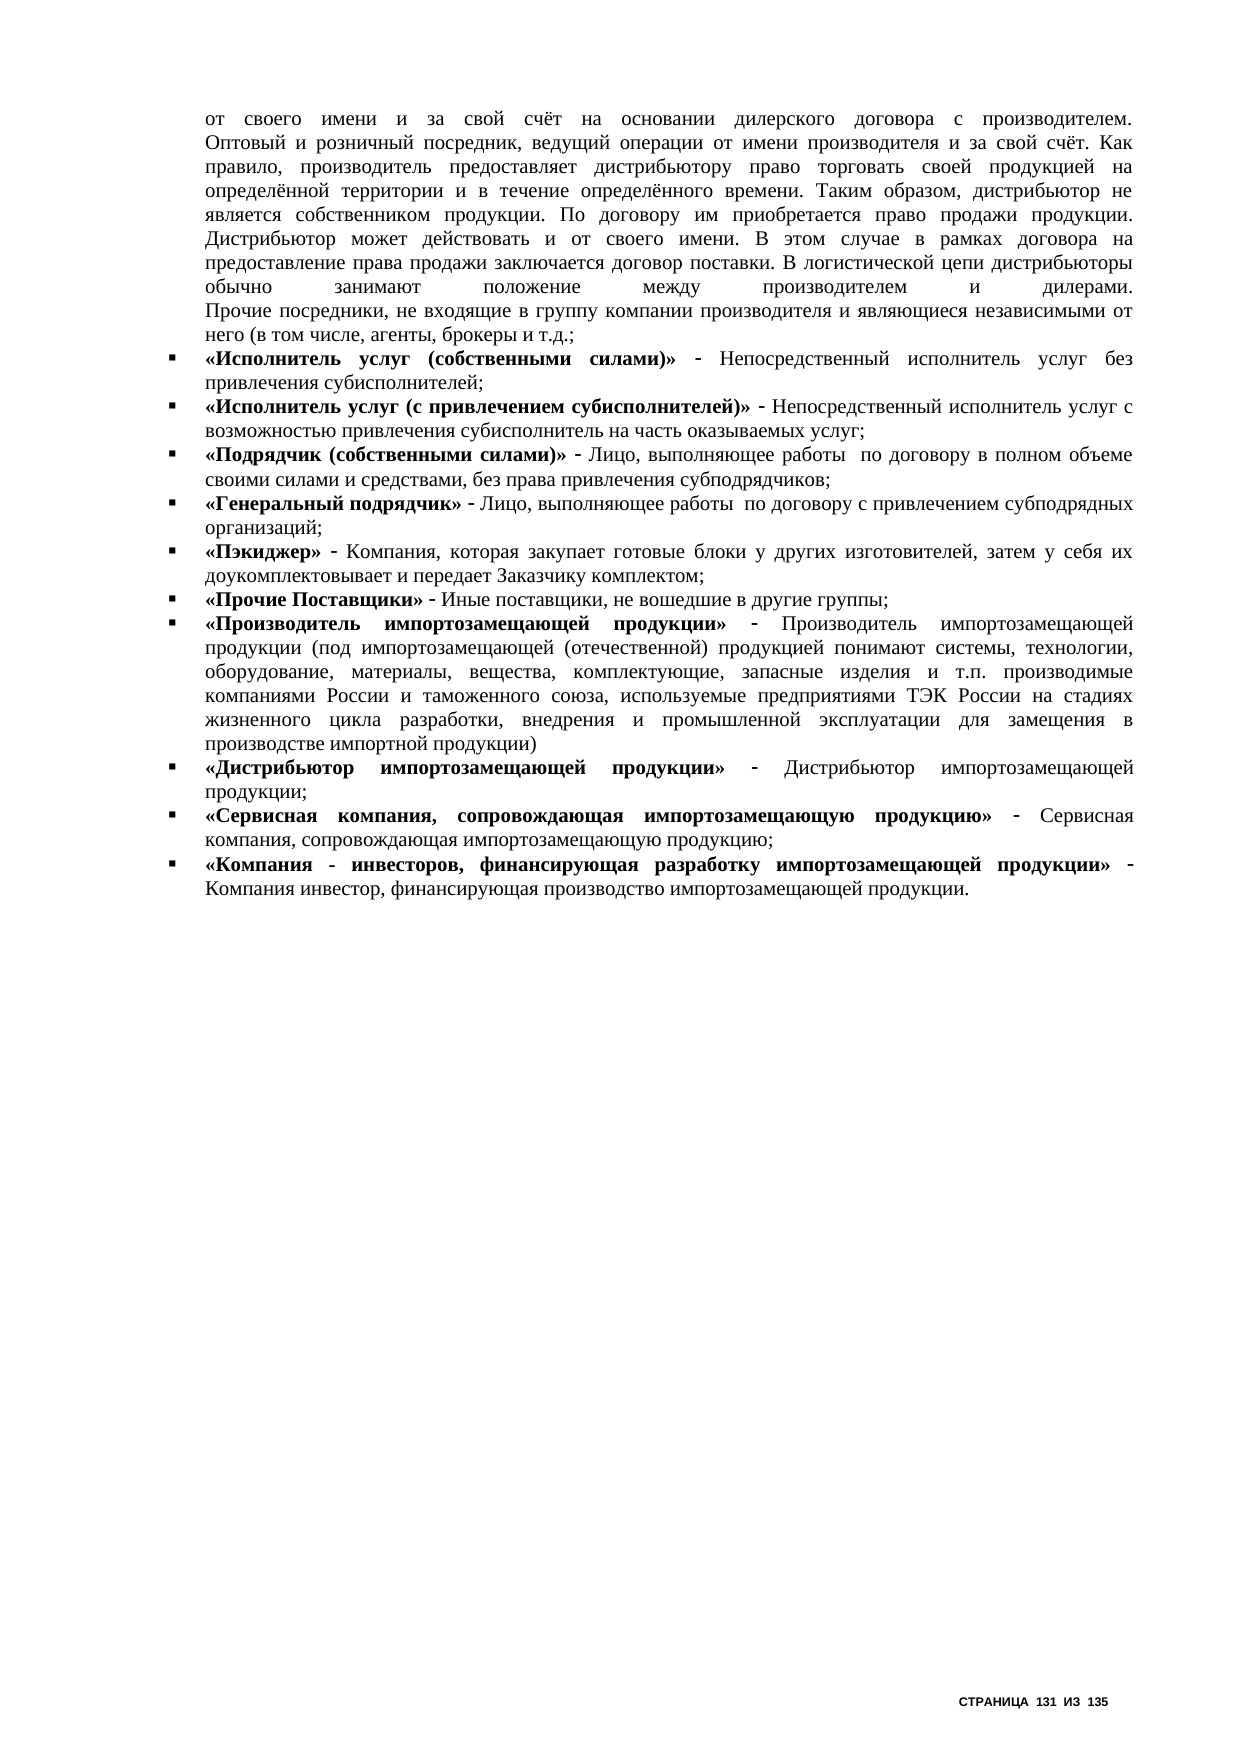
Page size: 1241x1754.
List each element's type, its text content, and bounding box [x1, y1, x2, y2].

list «Генеральный подрядчик» Лицо, выполняющее работы по договору с привлечением субподрядных организаций; [167, 491, 1134, 539]
list «Пэкиджер» Компания, которая закупает готовые блоки у других изготовителей, затем у себя их доукомплектовывает и передает Заказчику комплектом; [167, 539, 1134, 587]
list «Подрядчик (собственными силами)» Лицо, выполняющее работы по договору в полном объеме своими силами и средствами, без права привлечения субподрядчиков; [167, 442, 1134, 491]
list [167, 106, 1134, 346]
list «Дистрибьютор импортозамещающей продукции» Дистрибьютор импортозамещающей продукции; [167, 755, 1134, 803]
list «Исполнитель услуг (собственными силами)» Непосредственный исполнитель услуг без привлечения субисполнителей; [167, 346, 1134, 394]
list «Исполнитель услуг (с привлечением субисполнителей)» Непосредственный исполнитель услуг с возможностью привлечения субисполнитель на часть оказываемых услуг; [167, 394, 1134, 442]
list «Прочие Поставщики» Иные поставщики, не вошедшие в другие группы; [167, 587, 1134, 611]
list «Компания - инвесторов, финансирующая разработку импортозамещающей продукции» Компания инвестор, финансирующая производство импортозамещающей продукции. [167, 851, 1134, 899]
list «Производитель импортозамещающей продукции» Производитель импортозамещающей продукции (под импортозамещающей (отечественной) продукцией понимают системы, технологии, оборудование, материалы, вещества, комплектующие, запасные изделия и т.п. производимые компаниями России и таможенного союза, используемые предприятиями ТЭК России на стадиях жизненного цикла разработки, внедрения и промышленной эксплуатации для замещения в производстве импортной продукции) [167, 611, 1134, 755]
list «Сервисная компания, сопровождающая импортозамещающую продукцию» Сервисная компания, сопровождающая импортозамещающую продукцию; [167, 803, 1134, 851]
